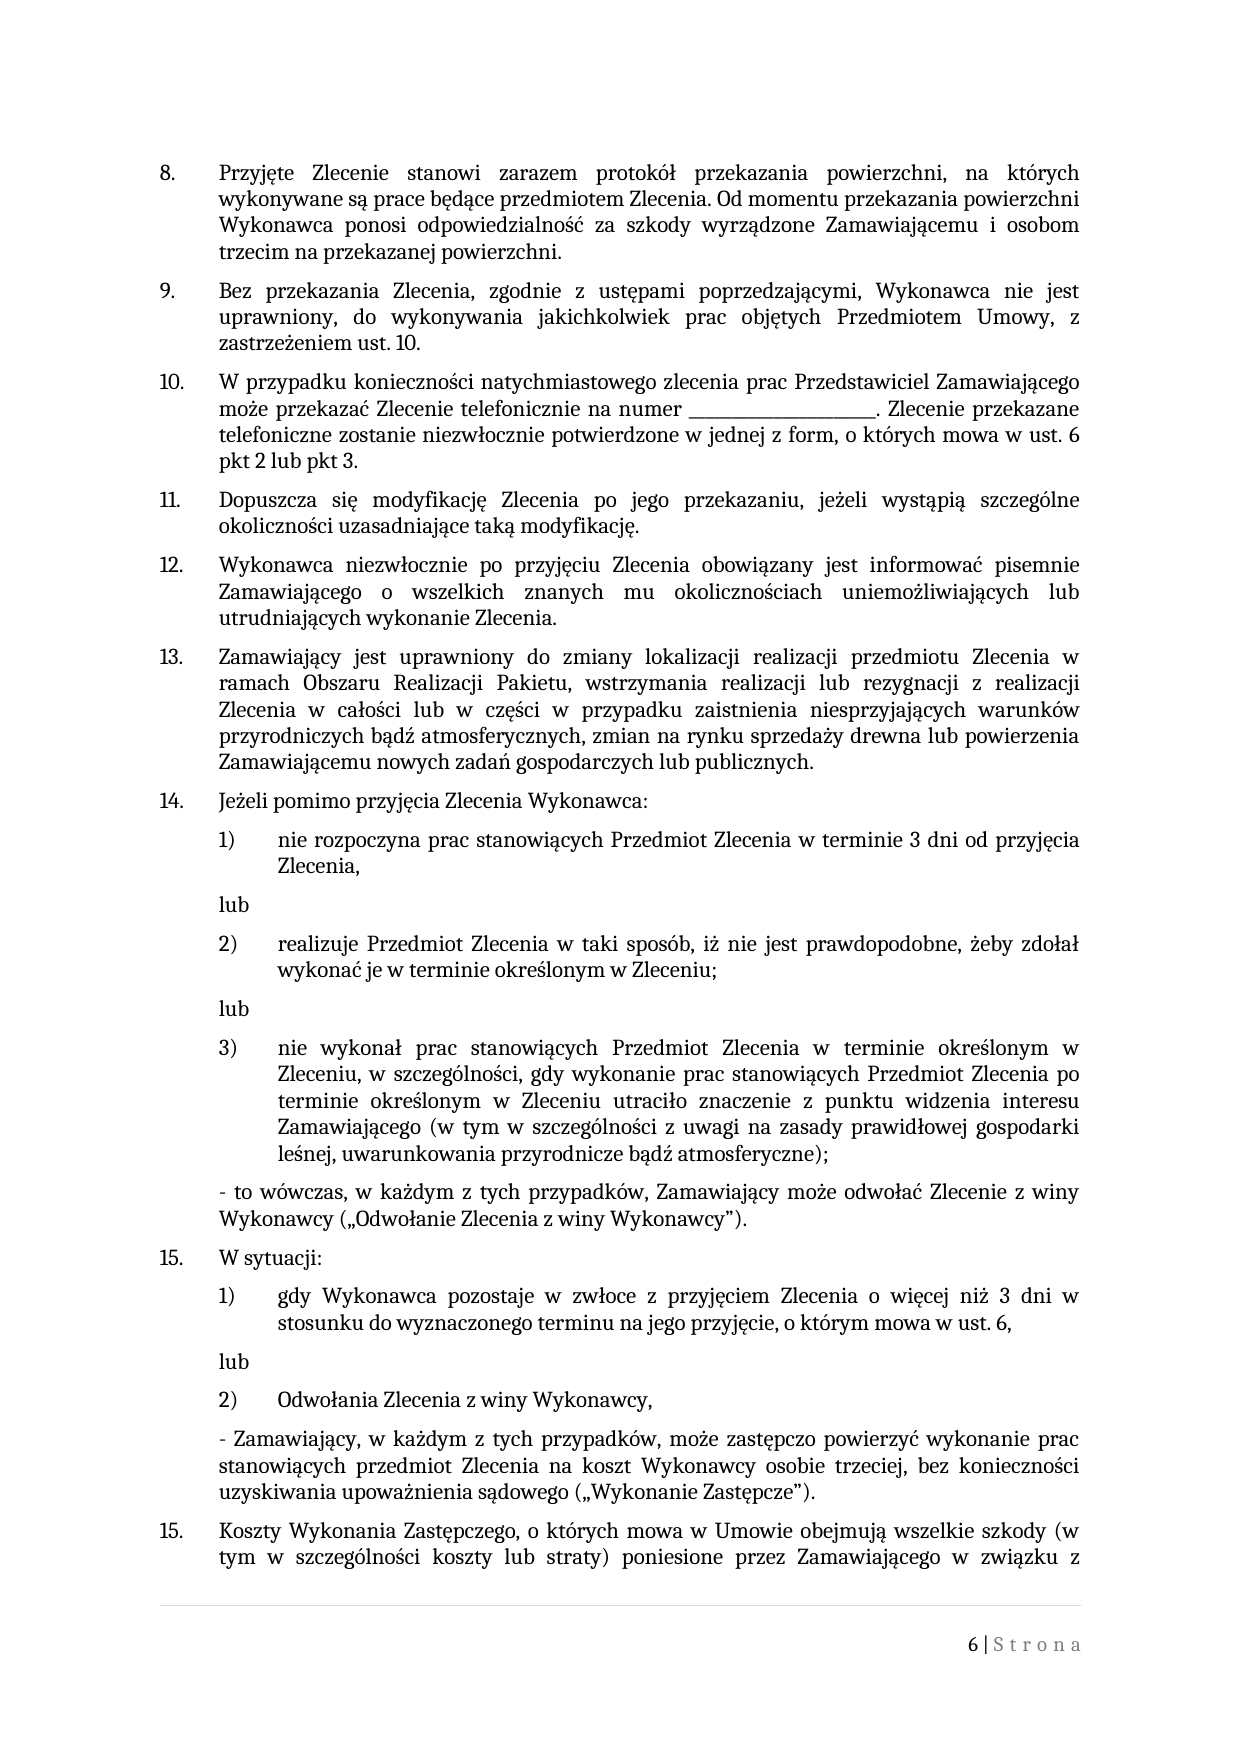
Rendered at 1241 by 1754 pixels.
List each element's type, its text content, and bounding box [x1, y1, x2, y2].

list realizuje Przedmiot Zlecenia w taki sposób, iż nie jest prawdopodobne, żeby zdołał wykonać je w terminie określonym w Zleceniu; [218, 931, 1081, 983]
list Wykonawca niezwłocznie po przyjęciu Zlecenia obowiązany jest informować pisemnie Zamawiającego o wszelkich znanych mu okolicznościach uniemożliwiających lub utrudniających wykonanie Zlecenia. [159, 552, 1081, 631]
list W przypadku konieczności natychmiastowego zlecenia prac Przedstawiciel Zamawiającego może przekazać Zlecenie telefonicznie na numer ______________________. Zlecenie przekazane telefoniczne zostanie niezwłocznie potwierdzone w jednej z form, o których mowa w ust. 6 pkt 2 lub pkt 3. [159, 369, 1081, 474]
text lub [218, 996, 1081, 1022]
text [159, 1518, 1081, 1570]
text lub [218, 1348, 1081, 1375]
text - Zamawiający, w każdym z tych przypadków, może zastępczo powierzyć wykonanie prac stanowiących przedmiot Zlecenia na koszt Wykonawcy osobie trzeciej, bez konieczności uzyskiwania upoważnienia sądowego („Wykonanie Zastępcze”). [218, 1426, 1081, 1505]
list nie rozpoczyna prac stanowiących Przedmiot Zlecenia w terminie 3 dni od przyjęcia Zlecenia, [218, 827, 1081, 879]
list Zamawiający jest uprawniony do zmiany lokalizacji realizacji przedmiotu Zlecenia w ramach Obszaru Realizacji Pakietu, wstrzymania realizacji lub rezygnacji z realizacji Zlecenia w całości lub w części w przypadku zaistnienia niesprzyjających warunków przyrodniczych bądź atmosferycznych, zmian na rynku sprzedaży drewna lub powierzenia Zamawiającemu nowych zadań gospodarczych lub publicznych. [159, 644, 1081, 775]
list nie wykonał prac stanowiących Przedmiot Zlecenia w terminie określonym w Zleceniu, w szczególności, gdy wykonanie prac stanowiących Przedmiot Zlecenia po terminie określonym w Zleceniu utraciło znaczenie z punktu widzenia interesu Zamawiającego (w tym w szczególności z uwagi na zasady prawidłowej gospodarki leśnej, uwarunkowania przyrodnicze bądź atmosferyczne); [218, 1035, 1081, 1167]
text 1) gdy Wykonawca pozostaje w zwłoce z przyjęciem Zlecenia o więcej niż 3 dni w stosunku do wyznaczonego terminu na jego przyjęcie, o którym mowa w ust. 6, [218, 1283, 1081, 1336]
list Bez przekazania Zlecenia, zgodnie z ustępami poprzedzającymi, Wykonawca nie jest uprawniony, do wykonywania jakichkolwiek prac objętych Przedmiotem Umowy, z zastrzeżeniem ust. 10. [159, 277, 1081, 356]
text - to wówczas, w każdym z tych przypadków, Zamawiający może odwołać Zlecenie z winy Wykonawcy („Odwołanie Zlecenia z winy Wykonawcy”). [218, 1179, 1081, 1232]
text 2) Odwołania Zlecenia z winy Wykonawcy, [218, 1387, 1081, 1414]
text lub [218, 892, 1081, 918]
list Dopuszcza się modyfikację Zlecenia po jego przekazaniu, jeżeli wystąpią szczególne okoliczności uzasadniające taką modyfikację. [159, 487, 1081, 539]
list W sytuacji: [159, 1244, 1081, 1271]
list Przyjęte Zlecenie stanowi zarazem protokół przekazania powierzchni, na których wykonywane są prace będące przedmiotem Zlecenia. Od momentu przekazania powierzchni Wykonawca ponosi odpowiedzialność za szkody wyrządzone Zamawiającemu i osobom trzecim na przekazanej powierzchni. [159, 159, 1081, 265]
list Jeżeli pomimo przyjęcia Zlecenia Wykonawca: [159, 788, 1081, 814]
